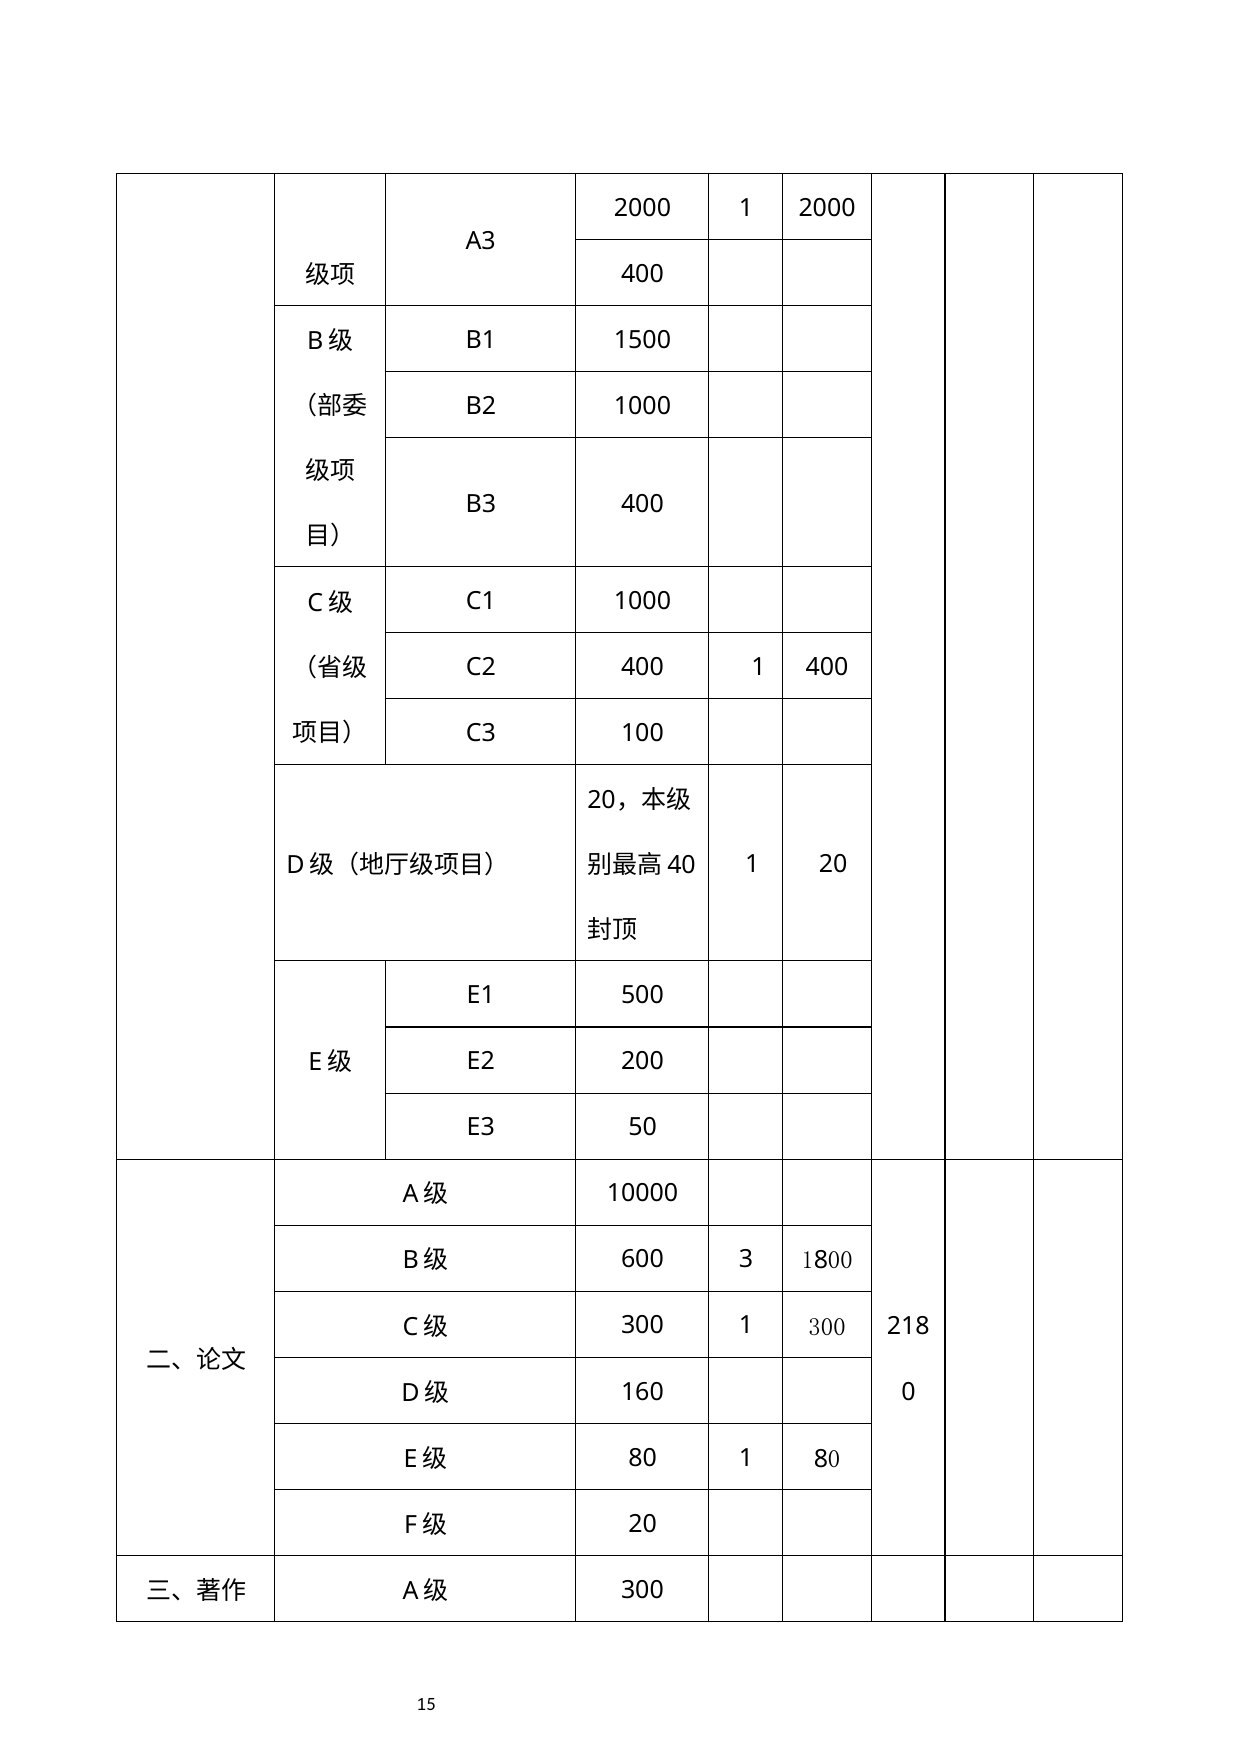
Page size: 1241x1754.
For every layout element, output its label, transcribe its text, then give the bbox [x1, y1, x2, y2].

table_cell 1 [709, 765, 782, 960]
table_cell [946, 1556, 1033, 1621]
table_cell A级 [275, 1160, 575, 1224]
table_cell 20 [576, 1490, 708, 1555]
table_cell A3 [386, 174, 575, 305]
table_cell [709, 438, 782, 566]
table_cell 500 [576, 961, 708, 1026]
table_cell 20 [783, 765, 871, 960]
table_cell 100 [576, 699, 708, 764]
table_cell [709, 1358, 782, 1423]
table_cell [1034, 1160, 1122, 1555]
table_cell [709, 1490, 782, 1555]
table_cell [783, 240, 871, 305]
table_cell [709, 1556, 782, 1621]
table_cell E级 [275, 961, 385, 1158]
table_cell E2 [386, 1028, 575, 1092]
table_cell 300 [576, 1292, 708, 1357]
table_cell [783, 699, 871, 764]
table_cell C级（省级项目） [275, 567, 385, 764]
table_cell [783, 961, 871, 1026]
table_cell 50 [576, 1094, 708, 1158]
table_cell B2 [386, 372, 575, 437]
table_cell [709, 1094, 782, 1158]
table_cell C2 [386, 633, 575, 698]
table_cell [709, 699, 782, 764]
table_cell C3 [386, 699, 575, 764]
table_cell [709, 961, 782, 1026]
table_cell [783, 1160, 871, 1224]
table_cell B1 [386, 306, 575, 371]
table_cell [783, 1094, 871, 1158]
table_cell 1 [709, 1424, 782, 1489]
table_cell 400 [576, 633, 708, 698]
table_cell 2000 [576, 174, 708, 239]
table_cell [783, 1028, 871, 1092]
table_cell 二、论文 [117, 1160, 274, 1555]
table_cell 2180 [872, 1160, 944, 1555]
table_cell [709, 240, 782, 305]
table_cell [709, 567, 782, 632]
table_cell [783, 1358, 871, 1423]
table_cell 80 [576, 1424, 708, 1489]
table_cell [709, 372, 782, 437]
table_cell 1500 [576, 306, 708, 371]
table_cell [783, 306, 871, 371]
table_cell C1 [386, 567, 575, 632]
table_cell 3 [709, 1226, 782, 1291]
table_cell 400 [783, 633, 871, 698]
table_cell E3 [386, 1094, 575, 1158]
table_cell [709, 306, 782, 371]
table_cell 400 [576, 240, 708, 305]
table_cell [783, 1556, 871, 1621]
table_cell 300 [576, 1556, 708, 1621]
table_cell [709, 1028, 782, 1092]
table_cell 1 [709, 174, 782, 239]
table_cell 1 [709, 633, 782, 698]
table_cell 200 [576, 1028, 708, 1092]
table_cell [946, 1160, 1033, 1555]
table_cell [709, 1160, 782, 1224]
table_cell 三、著作 [117, 1556, 274, 1621]
table_cell D级（地厅级项目） [275, 765, 575, 960]
table_cell B3 [386, 438, 575, 566]
table_cell [783, 1490, 871, 1555]
table_cell 2000 [783, 174, 871, 239]
table_cell 80 [783, 1424, 871, 1489]
table_cell [783, 438, 871, 566]
table_cell A级 [275, 1556, 575, 1621]
table_cell E1 [386, 961, 575, 1026]
table_cell 1000 [576, 372, 708, 437]
table_cell 1800 [783, 1226, 871, 1291]
table_cell 1000 [576, 567, 708, 632]
table_cell B级（部委级项目） [275, 306, 385, 566]
table_cell 400 [576, 438, 708, 566]
table_cell B级 [275, 1226, 575, 1291]
table_cell C级 [275, 1292, 575, 1357]
table_cell 160 [576, 1358, 708, 1423]
table_cell E级 [275, 1424, 575, 1489]
table_cell 20，本级别最高40封顶 [576, 765, 708, 960]
table_cell [872, 1556, 944, 1621]
table_cell 10000 [576, 1160, 708, 1224]
table_cell 300 [783, 1292, 871, 1357]
table_cell D级 [275, 1358, 575, 1423]
table_cell F级 [275, 1490, 575, 1555]
table_cell 1 [709, 1292, 782, 1357]
table_cell [1034, 1556, 1122, 1621]
table_cell 600 [576, 1226, 708, 1291]
table_cell [783, 372, 871, 437]
table_cell [783, 567, 871, 632]
